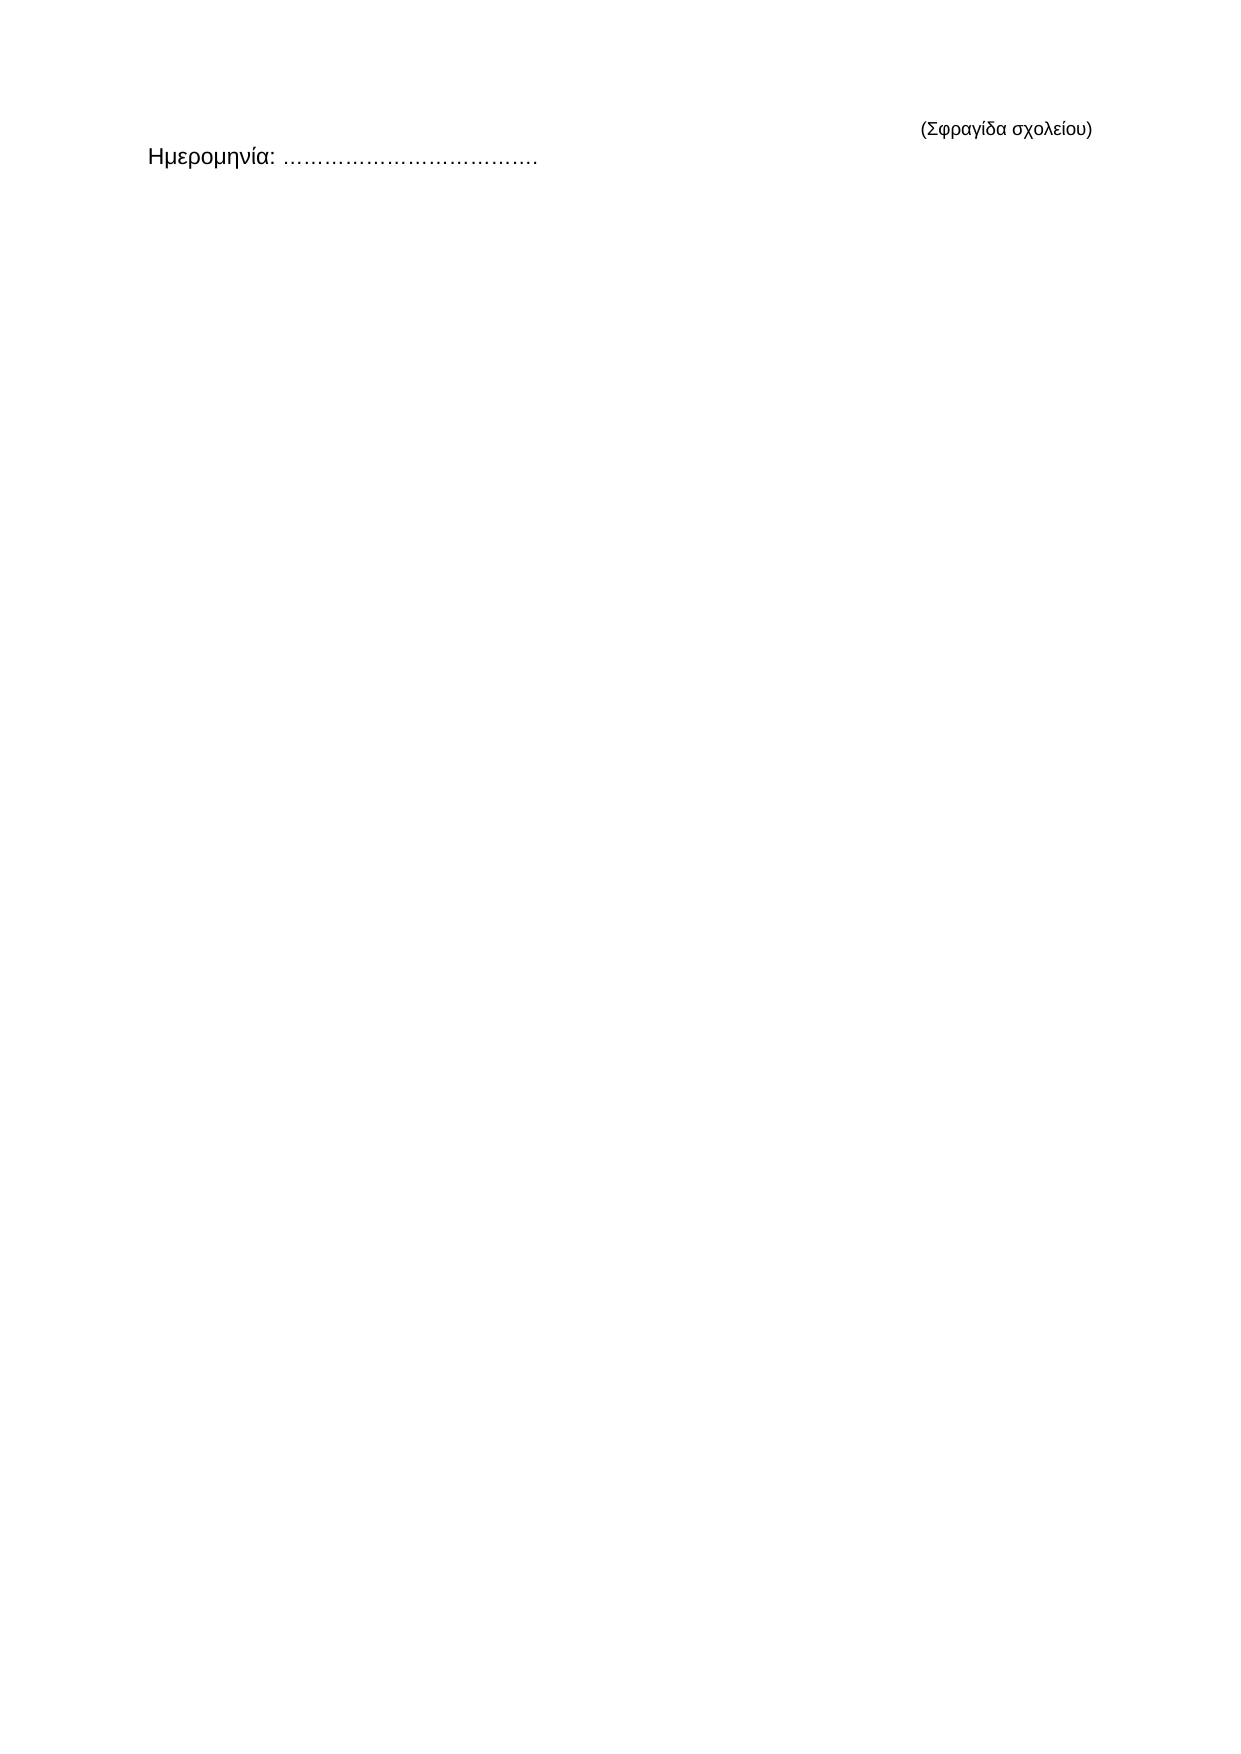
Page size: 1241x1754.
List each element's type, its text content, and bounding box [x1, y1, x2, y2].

text Ημερομηνία: ………………………………. [148, 143, 1092, 169]
text (Σφραγίδα σχολείου) [148, 118, 1092, 140]
